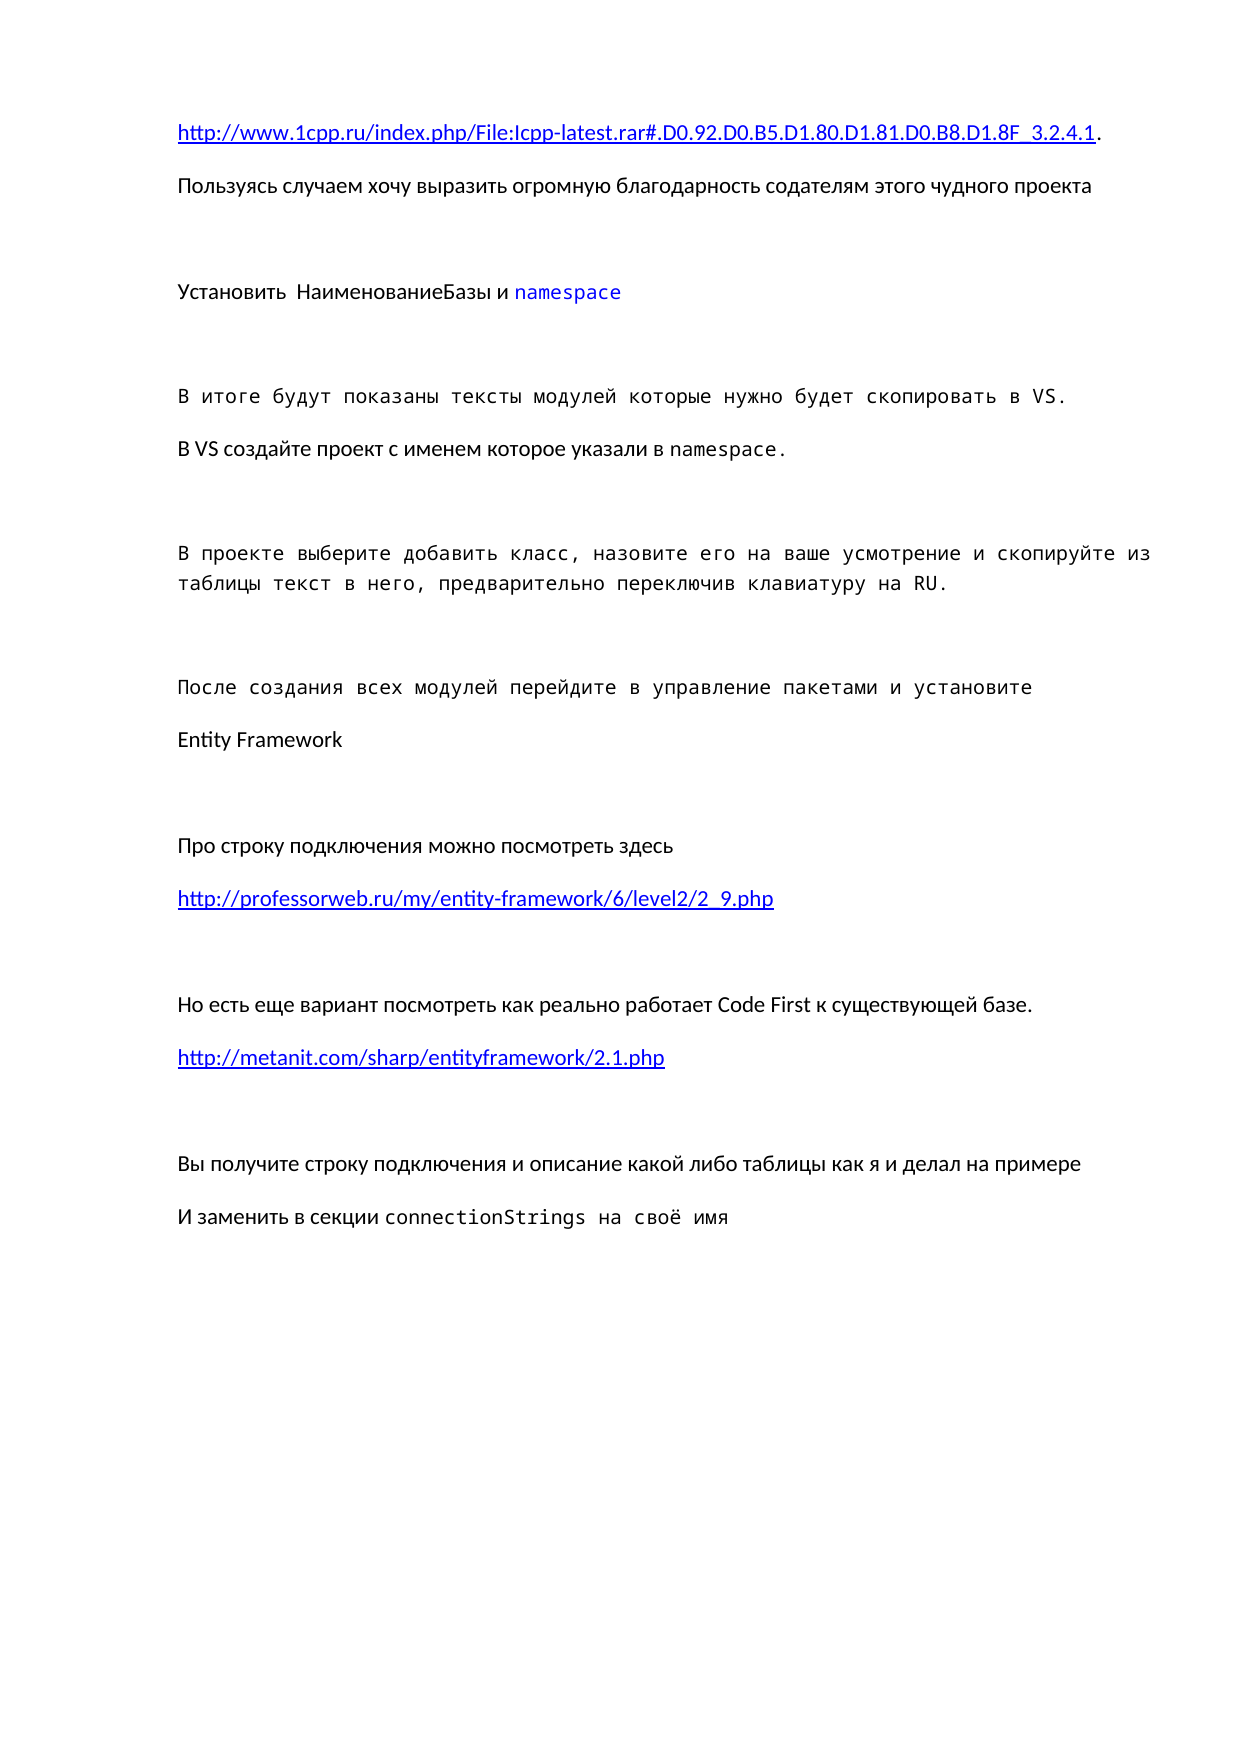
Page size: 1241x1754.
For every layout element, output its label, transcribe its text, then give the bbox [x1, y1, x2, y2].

text В итоге будут показаны тексты модулей которые нужно будет скопировать в VS. [177, 382, 1152, 409]
text Но есть еще вариант посмотреть как реально работает Code First к существующей базе. [177, 990, 1152, 1018]
text В проекте выберите добавить класс, назовите его на ваше усмотрение и скопируйте из таблицы текст в него, предварительно переключив клавиатуру на RU. [177, 539, 1152, 597]
text И заменить в секции connectionStrings на своё имя [177, 1202, 1152, 1230]
text Entity Framework [177, 725, 1152, 753]
text Установить НаименованиеБазы и namespace [177, 277, 1152, 305]
text Вы получите строку подключения и описание какой либо таблицы как я и делал на примере [177, 1149, 1152, 1177]
text После создания всех модулей перейдите в управление пакетами и установите [177, 673, 1152, 700]
text Пользуясь случаем хочу выразить огромную благодарность содателям этого чудного проекта [177, 171, 1152, 199]
text http://www.1cpp.ru/index.php/File:Icpp-latest.rar#.D0.92.D0.B5.D1.80.D1.81.D0.B8.D1.8F_3.2.4.1. [177, 118, 1152, 146]
text http://metanit.com/sharp/entityframework/2.1.php [177, 1043, 1152, 1071]
text http://professorweb.ru/my/entity-framework/6/level2/2_9.php [177, 884, 1152, 912]
text В VS создайте проект с именем которое указали в namespace. [177, 434, 1152, 462]
text Про строку подключения можно посмотреть здесь [177, 831, 1152, 859]
